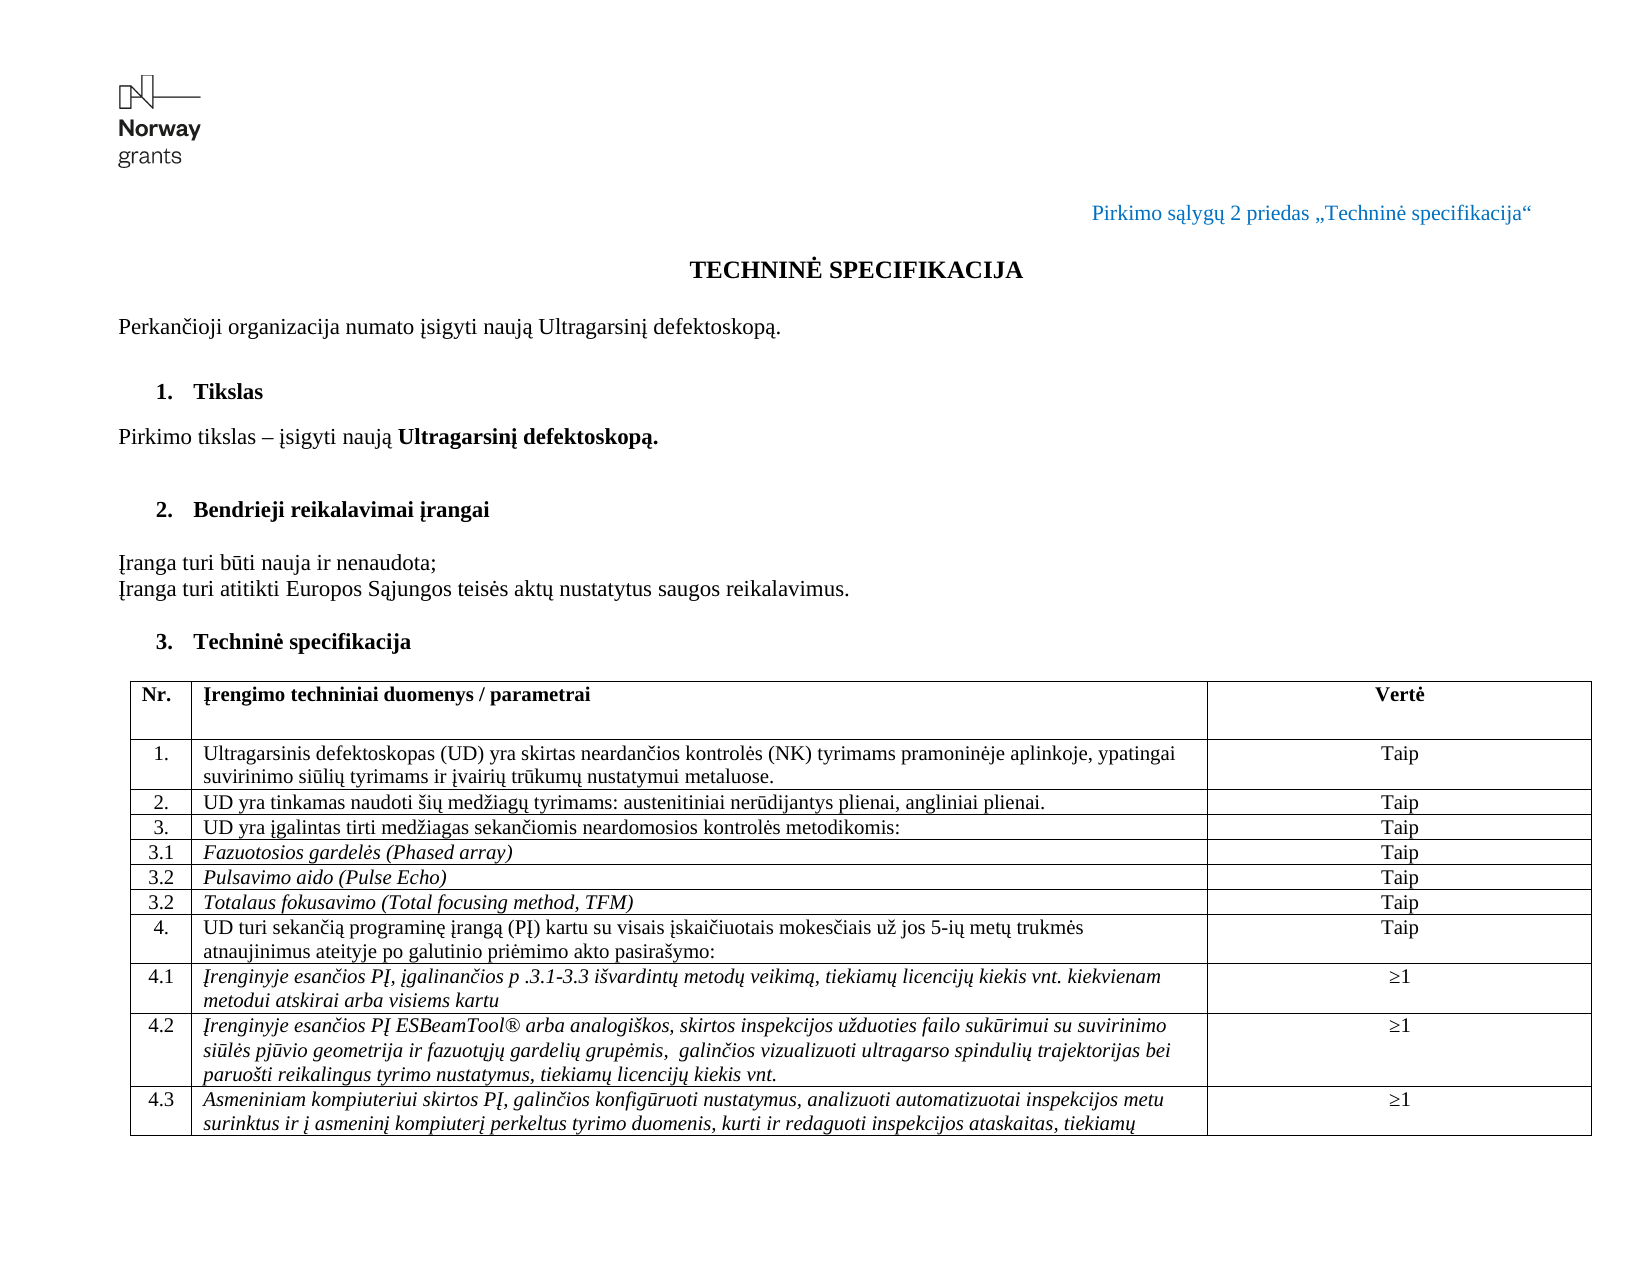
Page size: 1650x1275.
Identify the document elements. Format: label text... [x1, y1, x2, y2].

table_header Vertė [1208, 682, 1591, 739]
table_cell Pulsavimo aido (Pulse Echo) [192, 865, 1207, 889]
text TECHNINĖ SPECIFIKACIJA [181, 255, 1532, 283]
table_cell 1. [131, 740, 191, 788]
list Techninė specifikacija [156, 628, 1532, 654]
table_cell Taip [1208, 915, 1591, 963]
table_cell ≥1 [1208, 1014, 1591, 1086]
table_cell 4. [131, 915, 191, 963]
table_cell Ultragarsinis defektoskopas (UD) yra skirtas neardančios kontrolės (NK) tyrimams pramoninėje aplinkoje, ypatingai suvirinimo siūlių tyrimams ir įvairių trūkumų nustatymui metaluose. [192, 740, 1207, 788]
table_cell Įrenginyje esančios PĮ, įgalinančios p .3.1-3.3 išvardintų metodų veikimą, tiekiamų licencijų kiekis vnt. kiekvienam metodui atskirai arba visiems kartu [192, 964, 1207, 1012]
table_cell 3.2 [131, 865, 191, 889]
table_header Įrengimo techniniai duomenys / parametrai [192, 682, 1207, 739]
table_cell 3.2 [131, 890, 191, 914]
table_cell Įrenginyje esančios PĮ ESBeamTool® arba analogiškos, skirtos inspekcijos užduoties failo sukūrimui su suvirinimo siūlės pjūvio geometrija ir fazuotųjų gardelių grupėmis, galinčios vizualizuoti ultragarso spindulių trajektorijas bei paruošti reikalingus tyrimo nustatymus, tiekiamų licencijų kiekis vnt. [192, 1014, 1207, 1086]
picture [118, 75, 201, 168]
table_cell Taip [1208, 890, 1591, 914]
list Bendrieji reikalavimai įrangai [156, 496, 1532, 523]
text Įranga turi atitikti Europos Sąjungos teisės aktų nustatytus saugos reikalavimus. [118, 575, 1532, 602]
table_cell Taip [1208, 840, 1591, 864]
table_cell Fazuotosios gardelės (Phased array) [192, 840, 1207, 864]
text Įranga turi būti nauja ir nenaudota; [118, 549, 1532, 575]
table_cell UD yra įgalintas tirti medžiagas sekančiomis neardomosios kontrolės metodikomis: [192, 815, 1207, 839]
table_cell Totalaus fokusavimo (Total focusing method, TFM) [192, 890, 1207, 914]
table_cell UD yra tinkamas naudoti šių medžiagų tyrimams: austenitiniai nerūdijantys plienai, angliniai plienai. [192, 790, 1207, 814]
table_cell 4.1 [131, 964, 191, 1012]
table_cell UD turi sekančią programinę įrangą (PĮ) kartu su visais įskaičiuotais mokesčiais už jos 5-ių metų trukmės atnaujinimus ateityje po galutinio priėmimo akto pasirašymo: [192, 915, 1207, 963]
table_cell 4.3 [131, 1087, 191, 1135]
subtitle Pirkimo sąlygų 2 priedas „Techninė specifikacija“ [650, 200, 1532, 226]
text Perkančioji organizacija numato įsigyti naują Ultragarsinį defektoskopą. [118, 313, 1532, 339]
table_cell 2. [131, 790, 191, 814]
table_cell Taip [1208, 865, 1591, 889]
table_cell 3. [131, 815, 191, 839]
table_cell Taip [1208, 740, 1591, 788]
table_cell Taip [1208, 815, 1591, 839]
table_cell ≥1 [1208, 1087, 1591, 1135]
text Pirkimo tikslas – įsigyti naują Ultragarsinį defektoskopą. [118, 423, 1532, 449]
table_header Nr. [131, 682, 191, 739]
table_cell 3.1 [131, 840, 191, 864]
table_cell 4.2 [131, 1014, 191, 1086]
list Tikslas [156, 378, 1532, 404]
table_cell ≥1 [1208, 964, 1591, 1012]
table_cell Taip [1208, 790, 1591, 814]
